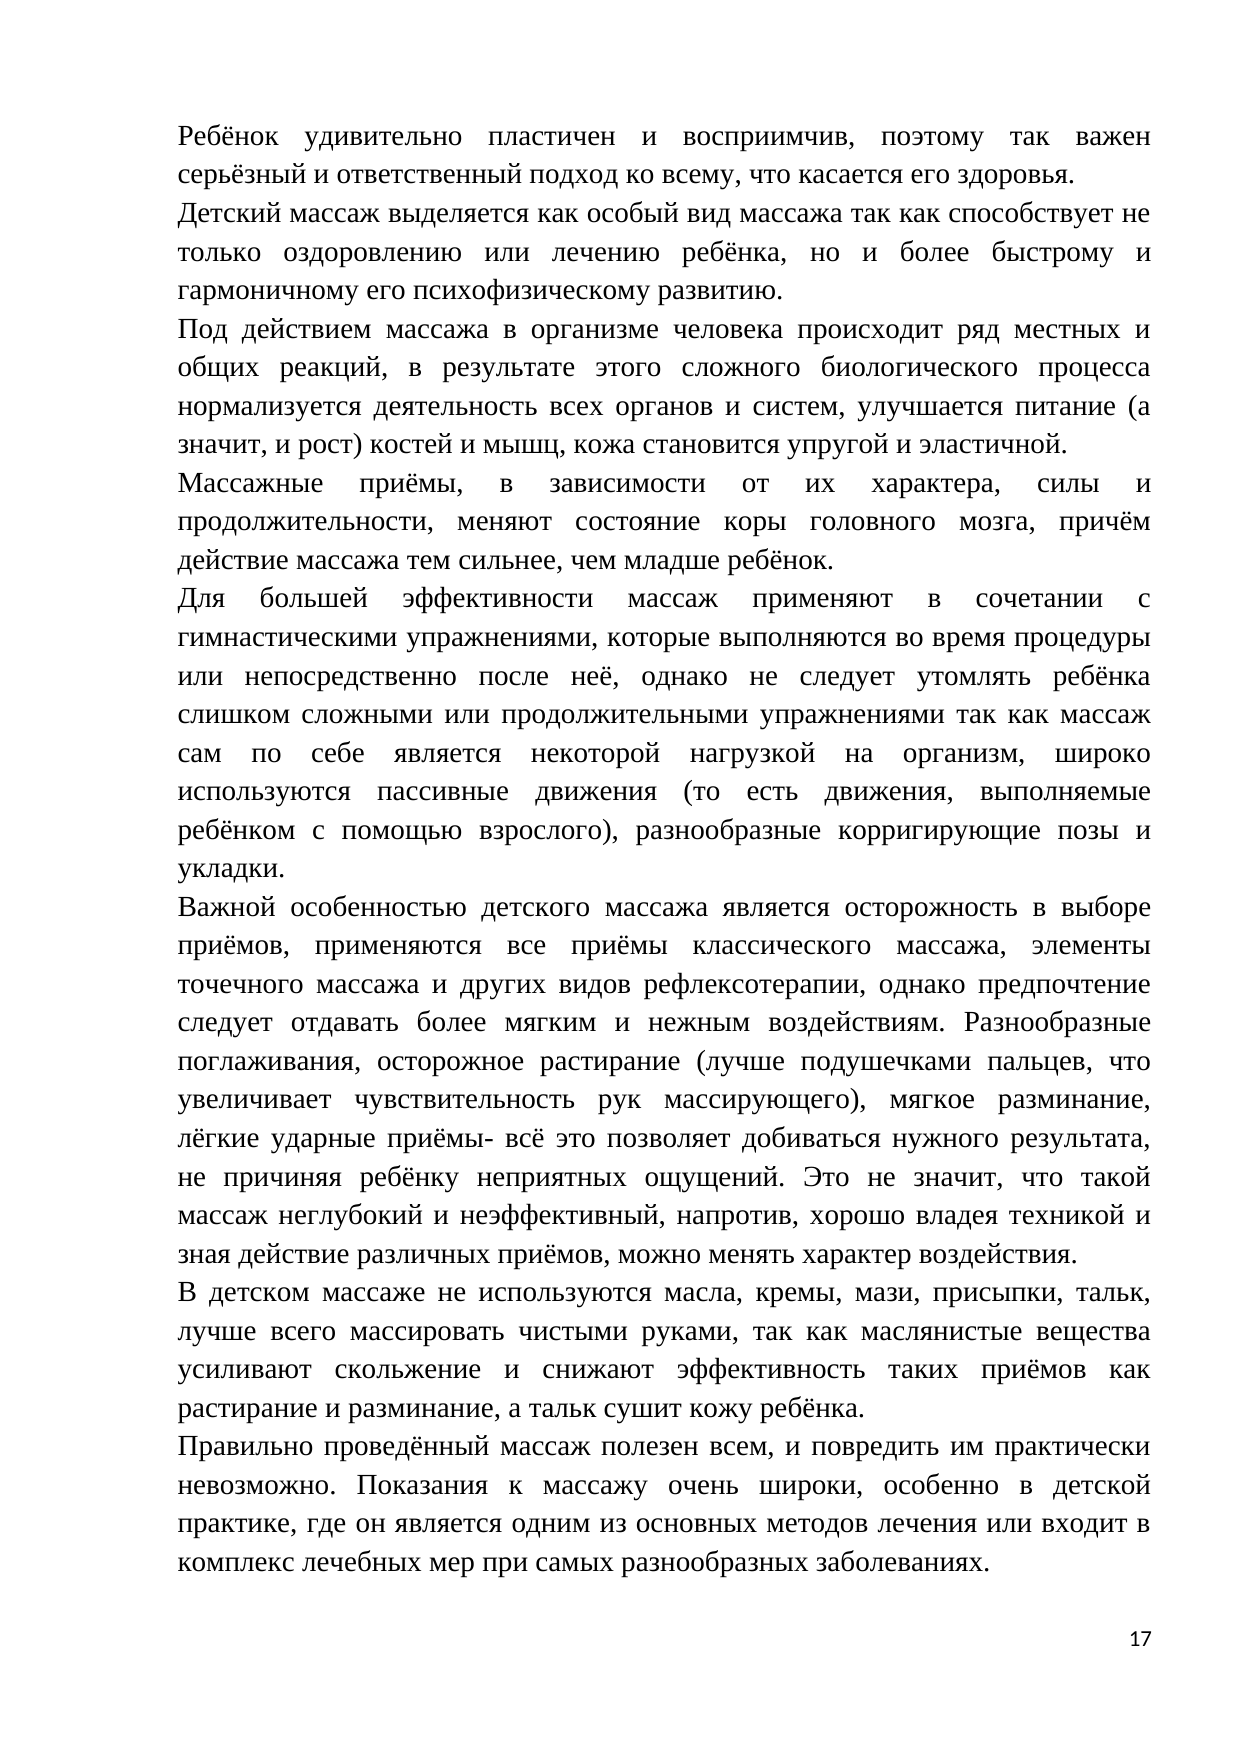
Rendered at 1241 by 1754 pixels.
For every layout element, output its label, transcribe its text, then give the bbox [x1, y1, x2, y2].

text Детский массаж выделяется как особый вид массажа так как способствует не только оздоровлению или лечению ребёнка, но и более быстрому и гармоничному его психофизическому развитию. [177, 195, 1152, 306]
text Ребёнок удивительно пластичен и восприимчив, поэтому так важен серьёзный и ответственный подход ко всему, что касается его здоровья. [177, 118, 1152, 190]
text Важной особенностью детского массажа является осторожность в выборе приёмов, применяются все приёмы классического массажа, элементы точечного массажа и других видов рефлексотерапии, однако предпочтение следует отдавать более мягким и нежным воздействиям. Разнообразные поглаживания, осторожное растирание (лучше подушечками пальцев, что увеличивает чувствительность рук массирующего), мягкое разминание, лёгкие ударные приёмы- всё это позволяет добиваться нужного результата, не причиняя ребёнку неприятных ощущений. Это не значит, что такой массаж неглубокий и неэффективный, напротив, хорошо владея техникой и зная действие различных приёмов, можно менять характер воздействия. [177, 889, 1152, 1269]
text Массажные приёмы, в зависимости от их характера, силы и продолжительности, меняют состояние коры головного мозга, причём действие массажа тем сильнее, чем младше ребёнок. [177, 465, 1152, 576]
text Правильно проведённый массаж полезен всем, и повредить им практически невозможно. Показания к массажу очень широки, особенно в детской практике, где он является одним из основных методов лечения или входит в комплекс лечебных мер при самых разнообразных заболеваниях. [177, 1428, 1152, 1578]
text Под действием массажа в организме человека происходит ряд местных и общих реакций, в результате этого сложного биологического процесса нормализуется деятельность всех органов и систем, улучшается питание (а значит, и рост) костей и мышц, кожа становится упругой и эластичной. [177, 311, 1152, 460]
text В детском массаже не используются масла, кремы, мази, присыпки, тальк, лучше всего массировать чистыми руками, так как маслянистые вещества усиливают скольжение и снижают эффективность таких приёмов как растирание и разминание, а тальк сушит кожу ребёнка. [177, 1274, 1152, 1423]
text Для большей эффективности массаж применяют в сочетании с гимнастическими упражнениями, которые выполняются во время процедуры или непосредственно после неё, однако не следует утомлять ребёнка слишком сложными или продолжительными упражнениями так как массаж сам по себе является некоторой нагрузкой на организм, широко используются пассивные движения (то есть движения, выполняемые ребёнком с помощью взрослого), разнообразные корригирующие позы и укладки. [177, 581, 1152, 884]
